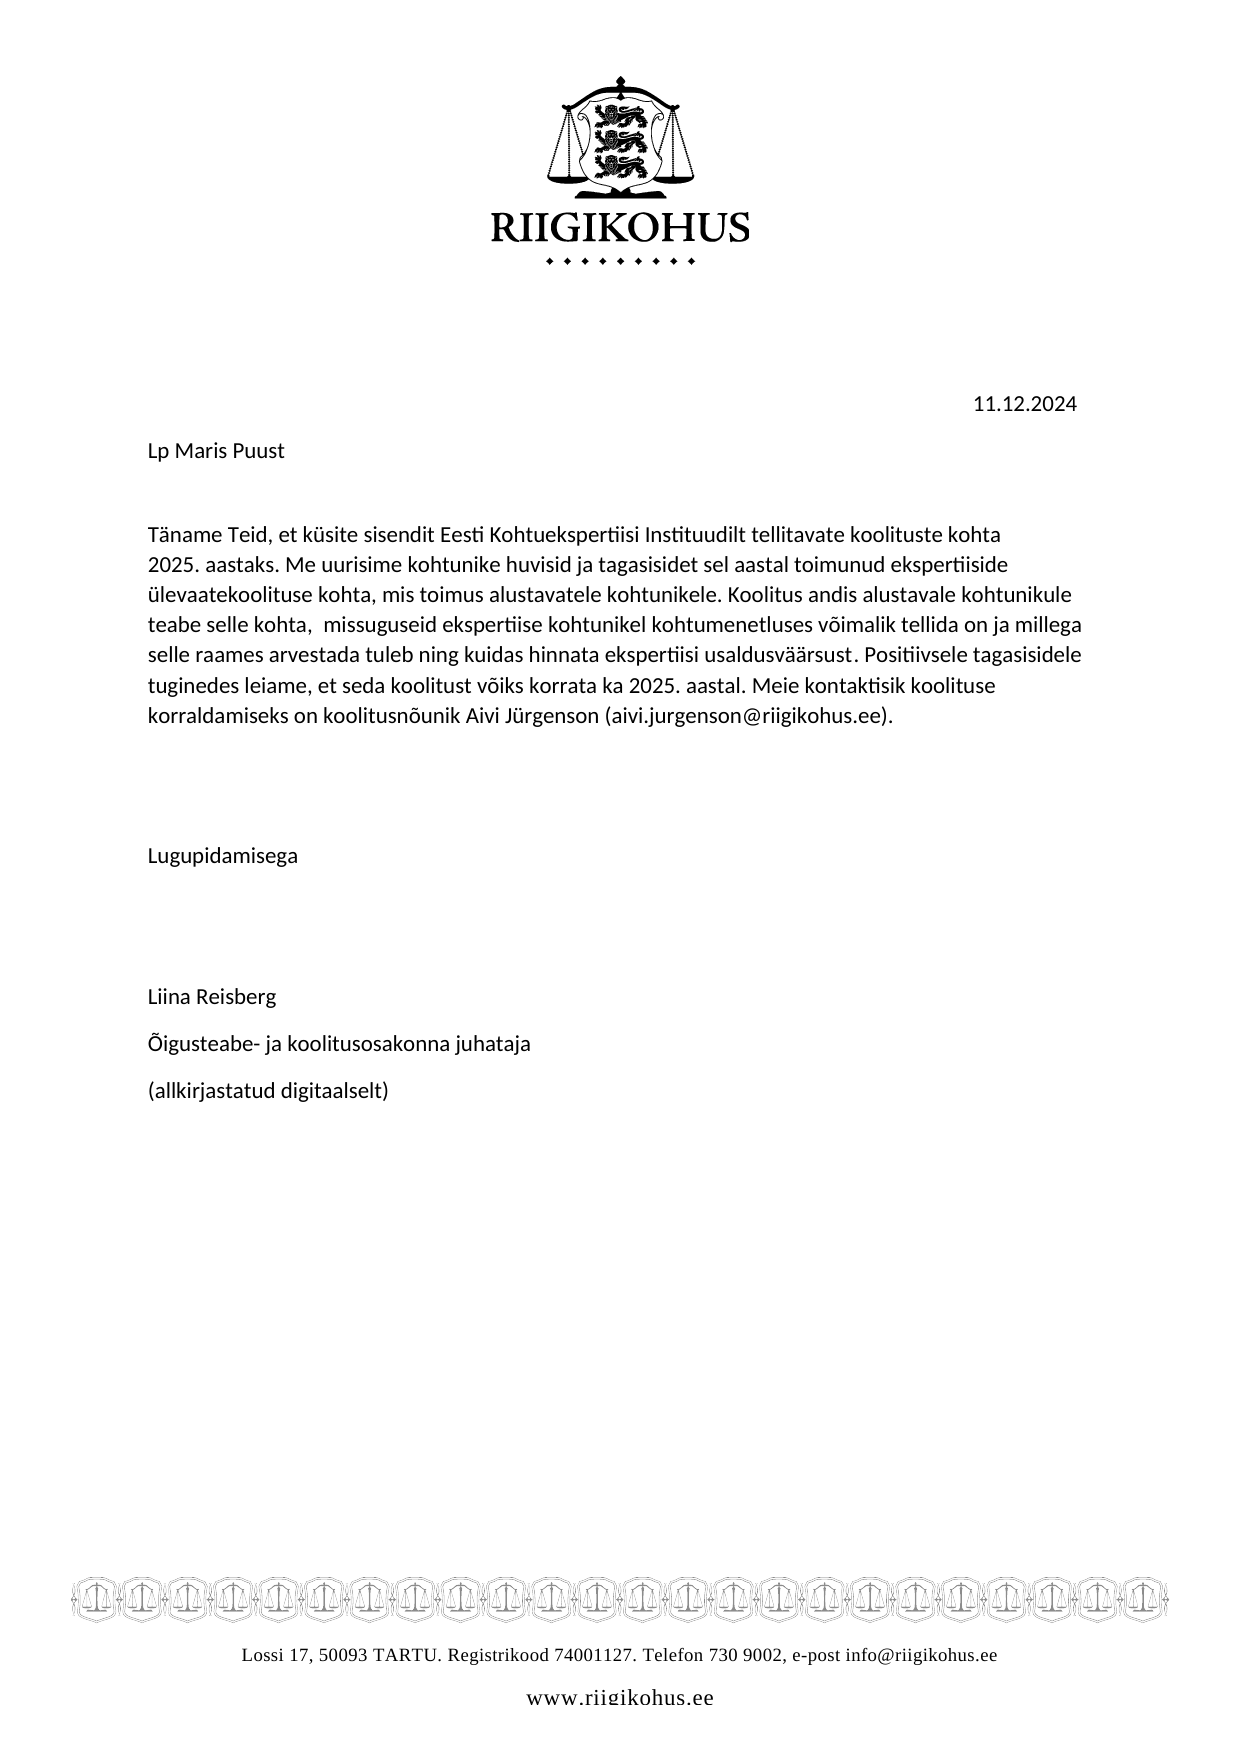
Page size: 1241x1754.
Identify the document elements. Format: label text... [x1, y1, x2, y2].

text Liina Reisberg [148, 982, 1092, 1010]
picture [491, 76, 749, 266]
text Õigusteabe- ja koolitusosakonna juhataja [148, 1029, 1092, 1057]
text (allkirjastatud digitaalselt) [148, 1076, 1092, 1104]
picture [71, 1577, 1170, 1624]
text 11.12.2024 [148, 389, 1092, 417]
text Lugupidamisega [148, 842, 1092, 870]
text Täname Teid, et küsite sisendit Eesti Kohtuekspertiisi Instituudilt tellitavate koolituste kohta 2025. aastaks. Me uurisime kohtunike huvisid ja tagasisidet sel aastal toimunud ekspertiiside ülevaatekoolituse kohta, mis toimus alustavatele kohtunikele. Koolitus andis alustavale kohtunikule teabe selle kohta, missuguseid ekspertiise kohtunikel kohtumenetluses võimalik tellida on ja millega selle raames arvestada tuleb ning kuidas hinnata ekspertiisi usaldusväärsust. Positiivsele tagasisidele tuginedes leiame, et seda koolitust võiks korrata ka 2025. aastal. Meie kontaktisik koolituse korraldamiseks on koolitusnõunik Aivi Jürgenson (aivi.jurgenson@riigikohus.ee). [148, 520, 1092, 729]
text Lp Maris Puust [148, 436, 1092, 464]
